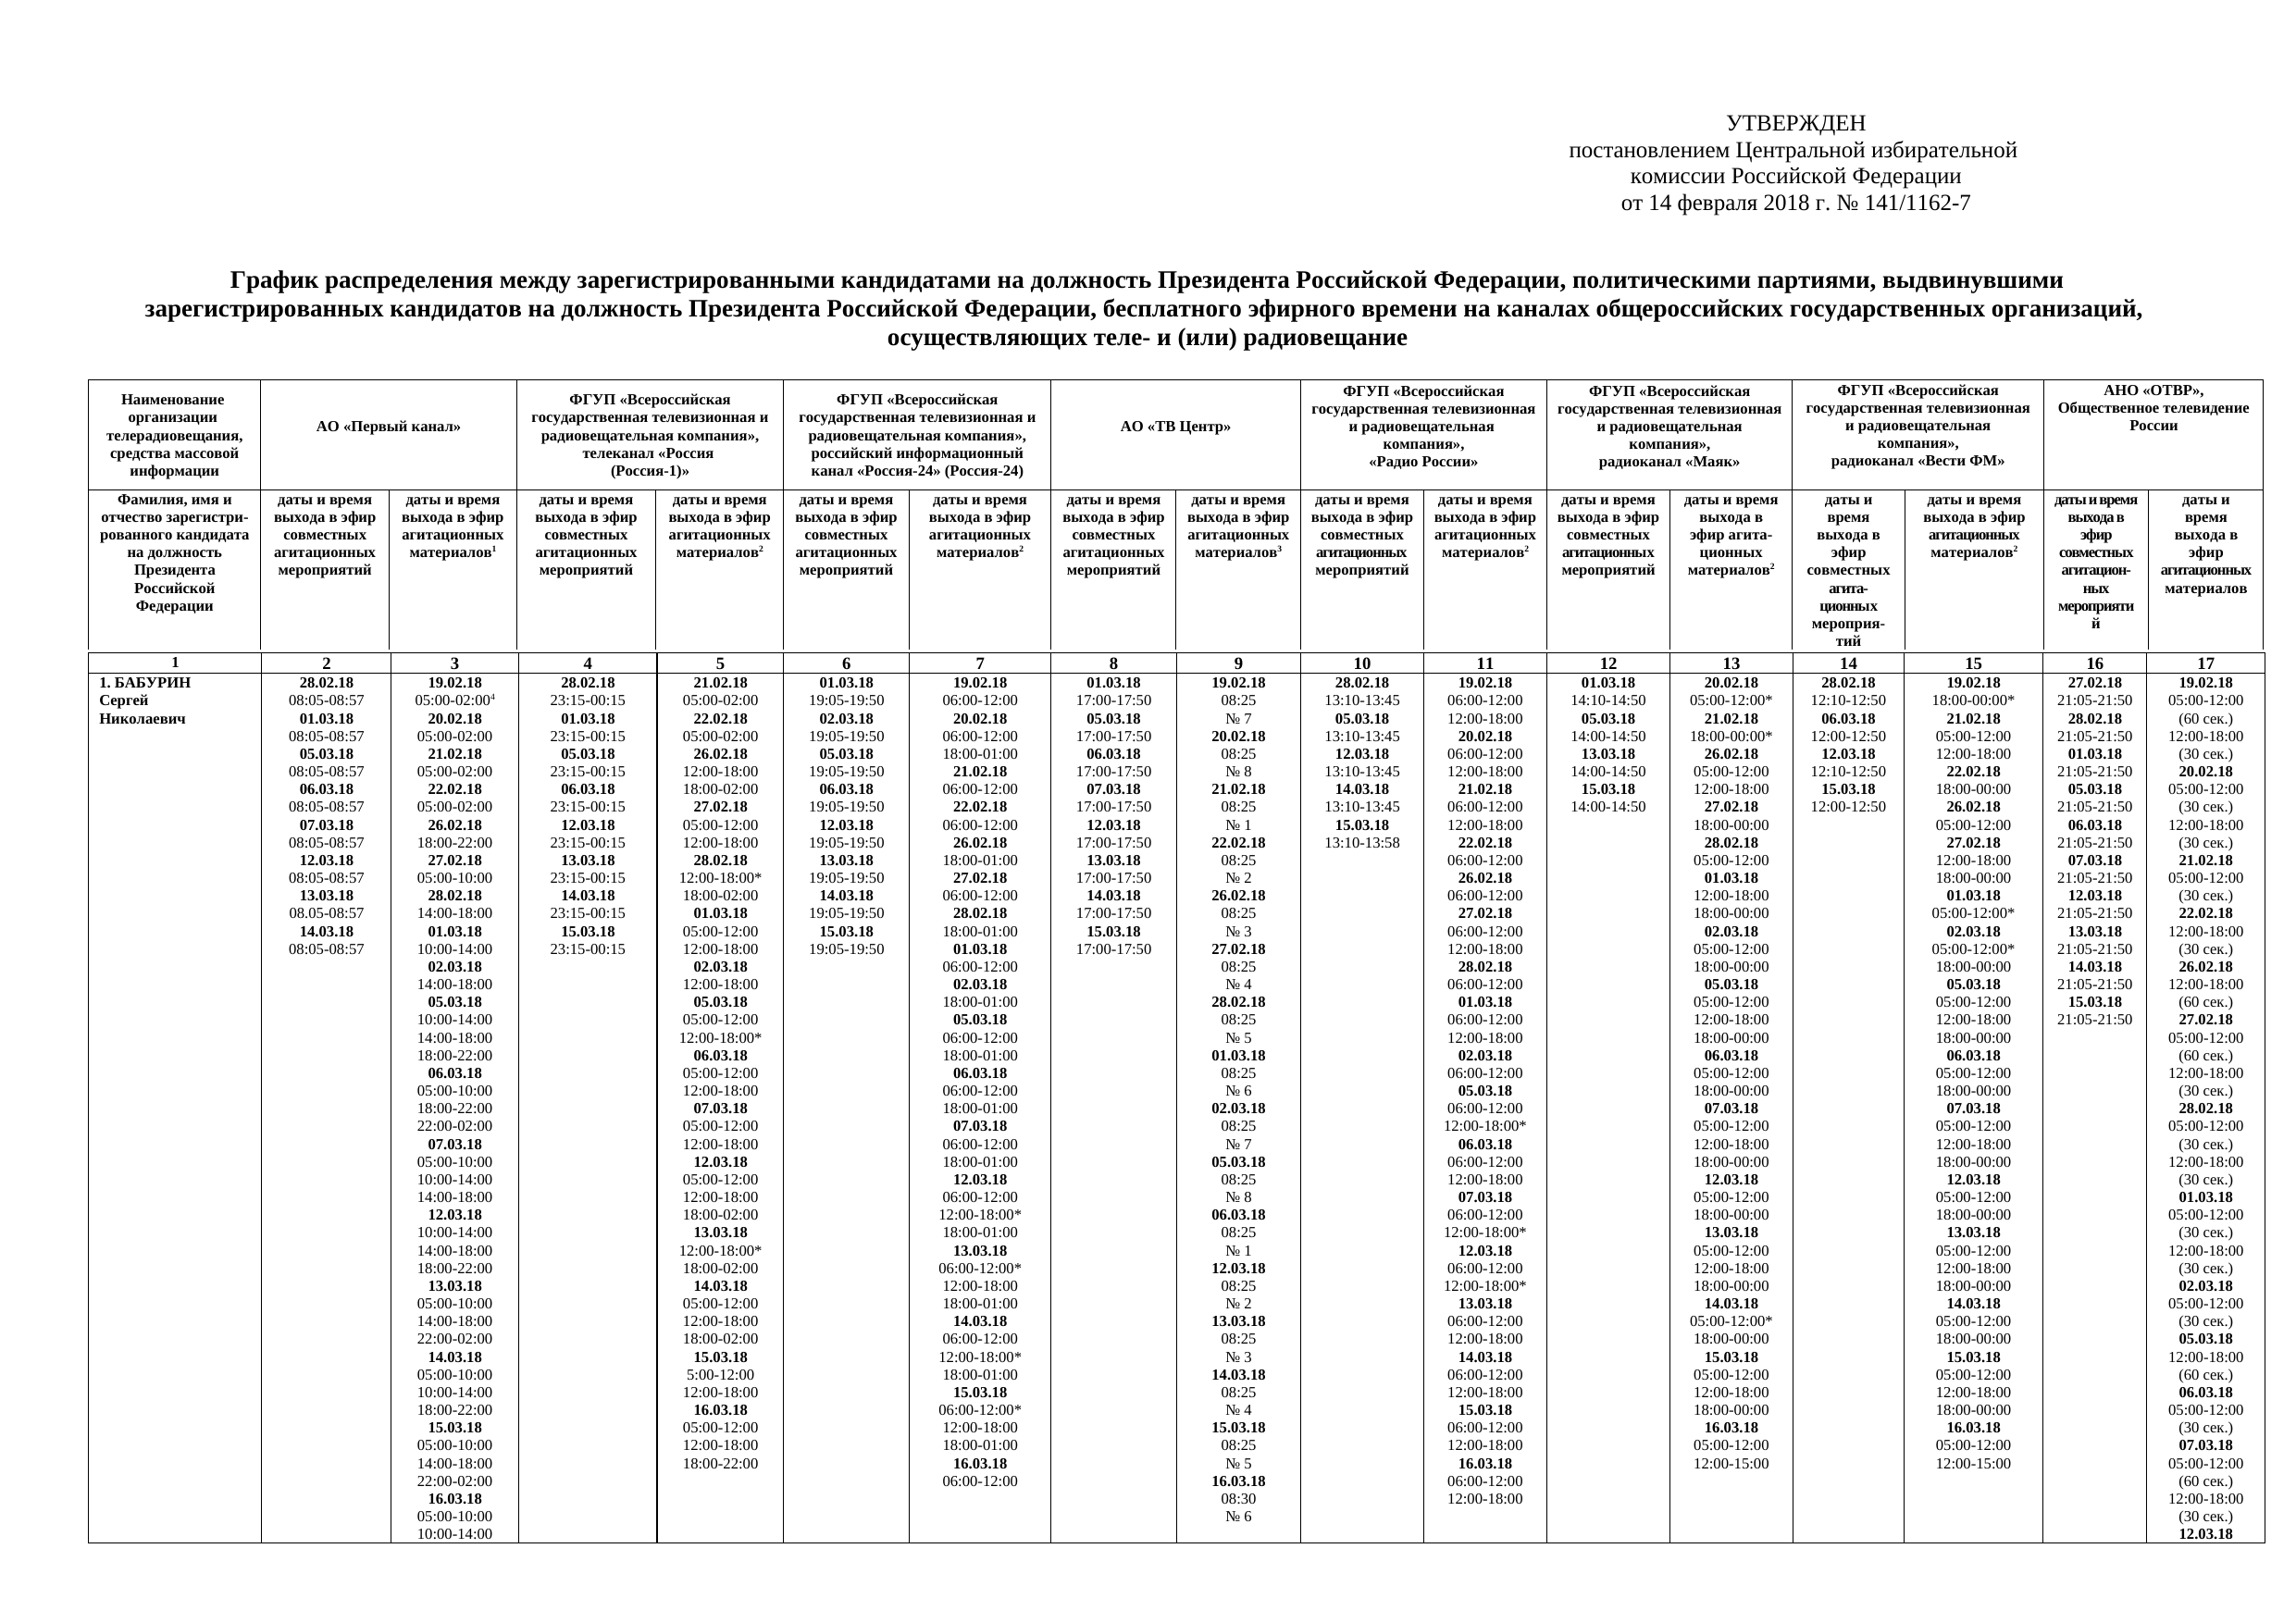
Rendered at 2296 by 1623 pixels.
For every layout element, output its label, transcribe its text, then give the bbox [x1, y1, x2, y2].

table_header ФГУП «Всероссийская государственная телевизионная и радиовещательная компания», «Радио России» [1301, 380, 1546, 489]
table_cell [1051, 674, 1176, 1542]
table_header 10 [1301, 653, 1423, 673]
table_cell даты и время выхода в эфир агита-ционных материалов2 [1670, 490, 1792, 650]
table_cell даты и время выхода в эфир агитационных материалов2 [1905, 490, 2043, 650]
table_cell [910, 674, 1050, 1542]
text от 14 февраля 2018 г. № 141/1162-7 [1406, 189, 2186, 216]
table_cell даты и время выхода в эфир совместных агитацион-ных мероприятий [2044, 490, 2148, 650]
table_cell даты и время выхода в эфир агитационных материалов [656, 490, 783, 650]
table_cell даты и время выхода в эфир совместных агитационных мероприятий [784, 490, 909, 650]
table_header ФГУП «Всероссийская государственная телевизионная и радиовещательная компания», российский информационный канал «Россия-24» (Россия-24) [784, 380, 1050, 489]
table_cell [2043, 674, 2146, 1542]
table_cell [1424, 674, 1546, 1542]
table_header 2 [262, 653, 391, 673]
table_cell даты и время выхода в эфир совместных агитационных мероприятий [261, 490, 389, 650]
table_cell 1. БАБУРИН Сергей Николаевич [89, 674, 261, 1542]
title УТВЕРЖДЕН [1406, 109, 2186, 136]
table_cell даты и время выхода в эфир совместных агитационных мероприятий [1051, 490, 1175, 650]
table_header 4 [519, 653, 656, 673]
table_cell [1301, 674, 1423, 1542]
table_cell даты и время выхода в эфир агитационных материалов2 [910, 490, 1050, 650]
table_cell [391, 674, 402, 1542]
table_header ФГУП «Всероссийская государственная телевизионная и радиовещательная компания», радиоканал «Маяк» [1547, 380, 1792, 489]
table_header ФГУП «Всероссийская государственная телевизионная и радиовещательная компания», радиоканал «Вести ФМ» [1793, 380, 2043, 489]
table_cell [2147, 674, 2265, 1542]
table_cell даты и время выхода в эфир агитационных материалов [390, 490, 516, 650]
text постановлением Центральной избирательной комиссии Российской Федерации [1406, 136, 2186, 189]
table_cell даты и время выхода в эфир совместных агитационных мероприятий [1301, 490, 1423, 650]
text График распределения между зарегистрированными кандидатами на должность Президента Российской Федерации, политическими партиями, выдвинувшими зарегистрированных кандидатов на должность Президента Российской Федерации, бесплатного эфирного времени на каналах общероссийских государственных организаций, осуществляющих теле- и (или) радиовещание [109, 265, 2186, 351]
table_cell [784, 674, 909, 1542]
table_header АНО «ОТВР», Общественное телевидение России [2044, 380, 2263, 489]
table_header ФГУП «Всероссийская государственная телевизионная и радиовещательная компания», телеканал «Россия (Россия-1)» [517, 380, 783, 489]
table_cell даты и время выхода в эфир агитационных материалов [2149, 490, 2263, 650]
table_cell даты и время выхода в эфир совместных агитационных мероприятий [517, 490, 655, 650]
table_header 6 [784, 653, 909, 673]
table_header 1 [89, 653, 261, 673]
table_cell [1670, 674, 1793, 1542]
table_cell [1905, 674, 2042, 1542]
table_header Наименование организации телерадиовещания, средства массовой информации [89, 380, 260, 489]
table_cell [519, 674, 656, 1542]
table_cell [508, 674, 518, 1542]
table_cell даты и время выхода в эфир агитационных материалов2 [1424, 490, 1546, 650]
table_header 12 [1547, 653, 1669, 673]
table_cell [1793, 674, 1904, 1542]
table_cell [1547, 674, 1669, 1542]
table_cell Фамилия, имя и отчество зарегистри-рованного кандидата на должность Президента Российской Федерации [89, 490, 260, 650]
table_header АО «ТВ Центр» [1051, 380, 1300, 489]
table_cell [658, 674, 783, 1542]
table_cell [262, 674, 391, 1542]
table_cell даты и время выхода в эфир совместных агитационных мероприятий [1547, 490, 1669, 650]
table_header АО «Первый канал» [261, 380, 516, 489]
table_cell даты и время выхода в эфир совместных агита-ционных мероприя-тий [1793, 490, 1905, 650]
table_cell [1177, 674, 1300, 1542]
table_cell даты и время выхода в эфир агитационных материалов [1176, 490, 1300, 650]
table_header 8 [1051, 653, 1176, 673]
